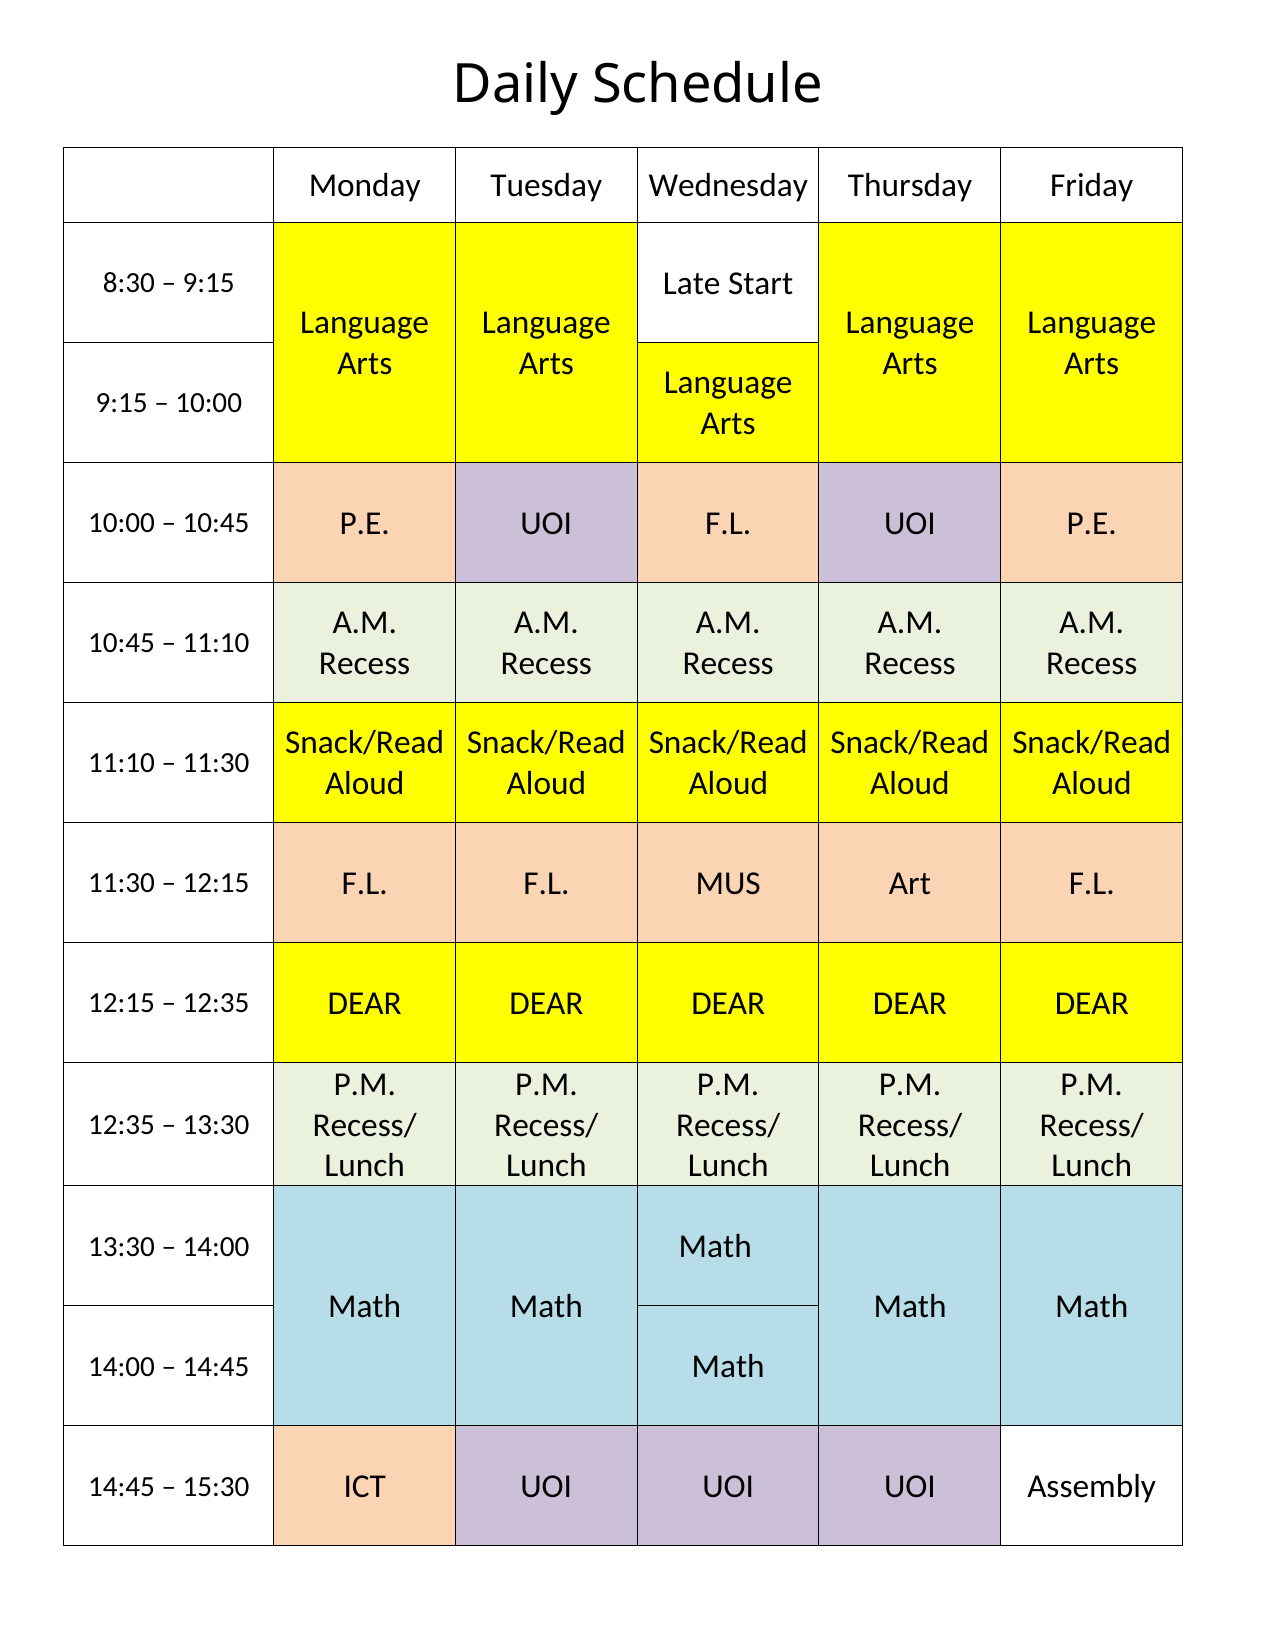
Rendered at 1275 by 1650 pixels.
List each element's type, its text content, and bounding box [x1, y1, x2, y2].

table_cell P.M. Recess/ Lunch [819, 1063, 1000, 1185]
table_cell UOI [819, 463, 1000, 582]
table_cell Language Arts [456, 223, 637, 462]
table_header Thursday [819, 148, 1000, 222]
table_cell Math [1001, 1186, 1182, 1425]
table_cell Snack/Read Aloud [638, 703, 818, 822]
table_cell UOI [819, 1426, 1000, 1545]
table_cell Snack/Read Aloud [819, 703, 1000, 822]
table_cell MUS [638, 823, 818, 942]
table_cell A.M. Recess [819, 583, 1000, 702]
table_cell P.M. Recess/ Lunch [456, 1063, 637, 1185]
table_cell Snack/Read Aloud [456, 703, 637, 822]
table_cell Language Arts [274, 223, 455, 462]
table_cell Snack/Read Aloud [274, 703, 455, 822]
table_cell Math [638, 1186, 818, 1305]
table_cell Language Arts [819, 223, 1000, 462]
table_cell ICT [274, 1426, 455, 1545]
table_cell P.M. Recess/ Lunch [274, 1063, 455, 1185]
table_cell Language Arts [638, 343, 818, 462]
table_header [64, 148, 273, 222]
table_cell F.L. [274, 823, 455, 942]
table_cell 10:00 – 10:45 [64, 463, 273, 582]
table_cell 11:30 – 12:15 [64, 823, 273, 942]
table_cell UOI [456, 463, 637, 582]
table_cell 14:00 – 14:45 [64, 1306, 273, 1425]
table_cell DEAR [819, 943, 1000, 1062]
table_cell 8:30 – 9:15 [64, 223, 273, 342]
table_cell 9:15 – 10:00 [64, 343, 273, 462]
table_header Friday [1001, 148, 1182, 222]
table_cell P.E. [1001, 463, 1182, 582]
table_header Monday [274, 148, 455, 222]
table_cell 13:30 – 14:00 [64, 1186, 273, 1305]
table_cell P.M. Recess/ Lunch [1001, 1063, 1182, 1185]
table_cell Math [819, 1186, 1000, 1425]
table_cell DEAR [456, 943, 637, 1062]
table_cell 12:15 – 12:35 [64, 943, 273, 1062]
table_cell UOI [638, 1426, 818, 1545]
table_cell Math [456, 1186, 637, 1425]
table_cell 14:45 – 15:30 [64, 1426, 273, 1545]
table_header Tuesday [456, 148, 637, 222]
table_cell DEAR [274, 943, 455, 1062]
table_cell UOI [456, 1426, 637, 1545]
table_cell F.L. [456, 823, 637, 942]
table_cell A.M. Recess [638, 583, 818, 702]
table_cell A.M. Recess [456, 583, 637, 702]
table_cell 11:10 – 11:30 [64, 703, 273, 822]
table_cell P.E. [274, 463, 455, 582]
table_cell F.L. [638, 463, 818, 582]
table_cell Late Start [638, 223, 818, 342]
table_cell Snack/Read Aloud [1001, 703, 1182, 822]
table_cell Language Arts [1001, 223, 1182, 462]
table_header Wednesday [638, 148, 818, 222]
table_cell A.M. Recess [274, 583, 455, 702]
table_cell Math [638, 1306, 818, 1425]
table_cell F.L. [1001, 823, 1182, 942]
table_cell 12:35 – 13:30 [64, 1063, 273, 1185]
table_cell Art [819, 823, 1000, 942]
table_cell DEAR [1001, 943, 1182, 1062]
table_cell P.M. Recess/ Lunch [638, 1063, 818, 1185]
table_cell DEAR [638, 943, 818, 1062]
table_cell 10:45 – 11:10 [64, 583, 273, 702]
table_cell A.M. Recess [1001, 583, 1182, 702]
table_cell Math [274, 1186, 455, 1425]
table_cell Assembly [1001, 1426, 1182, 1545]
